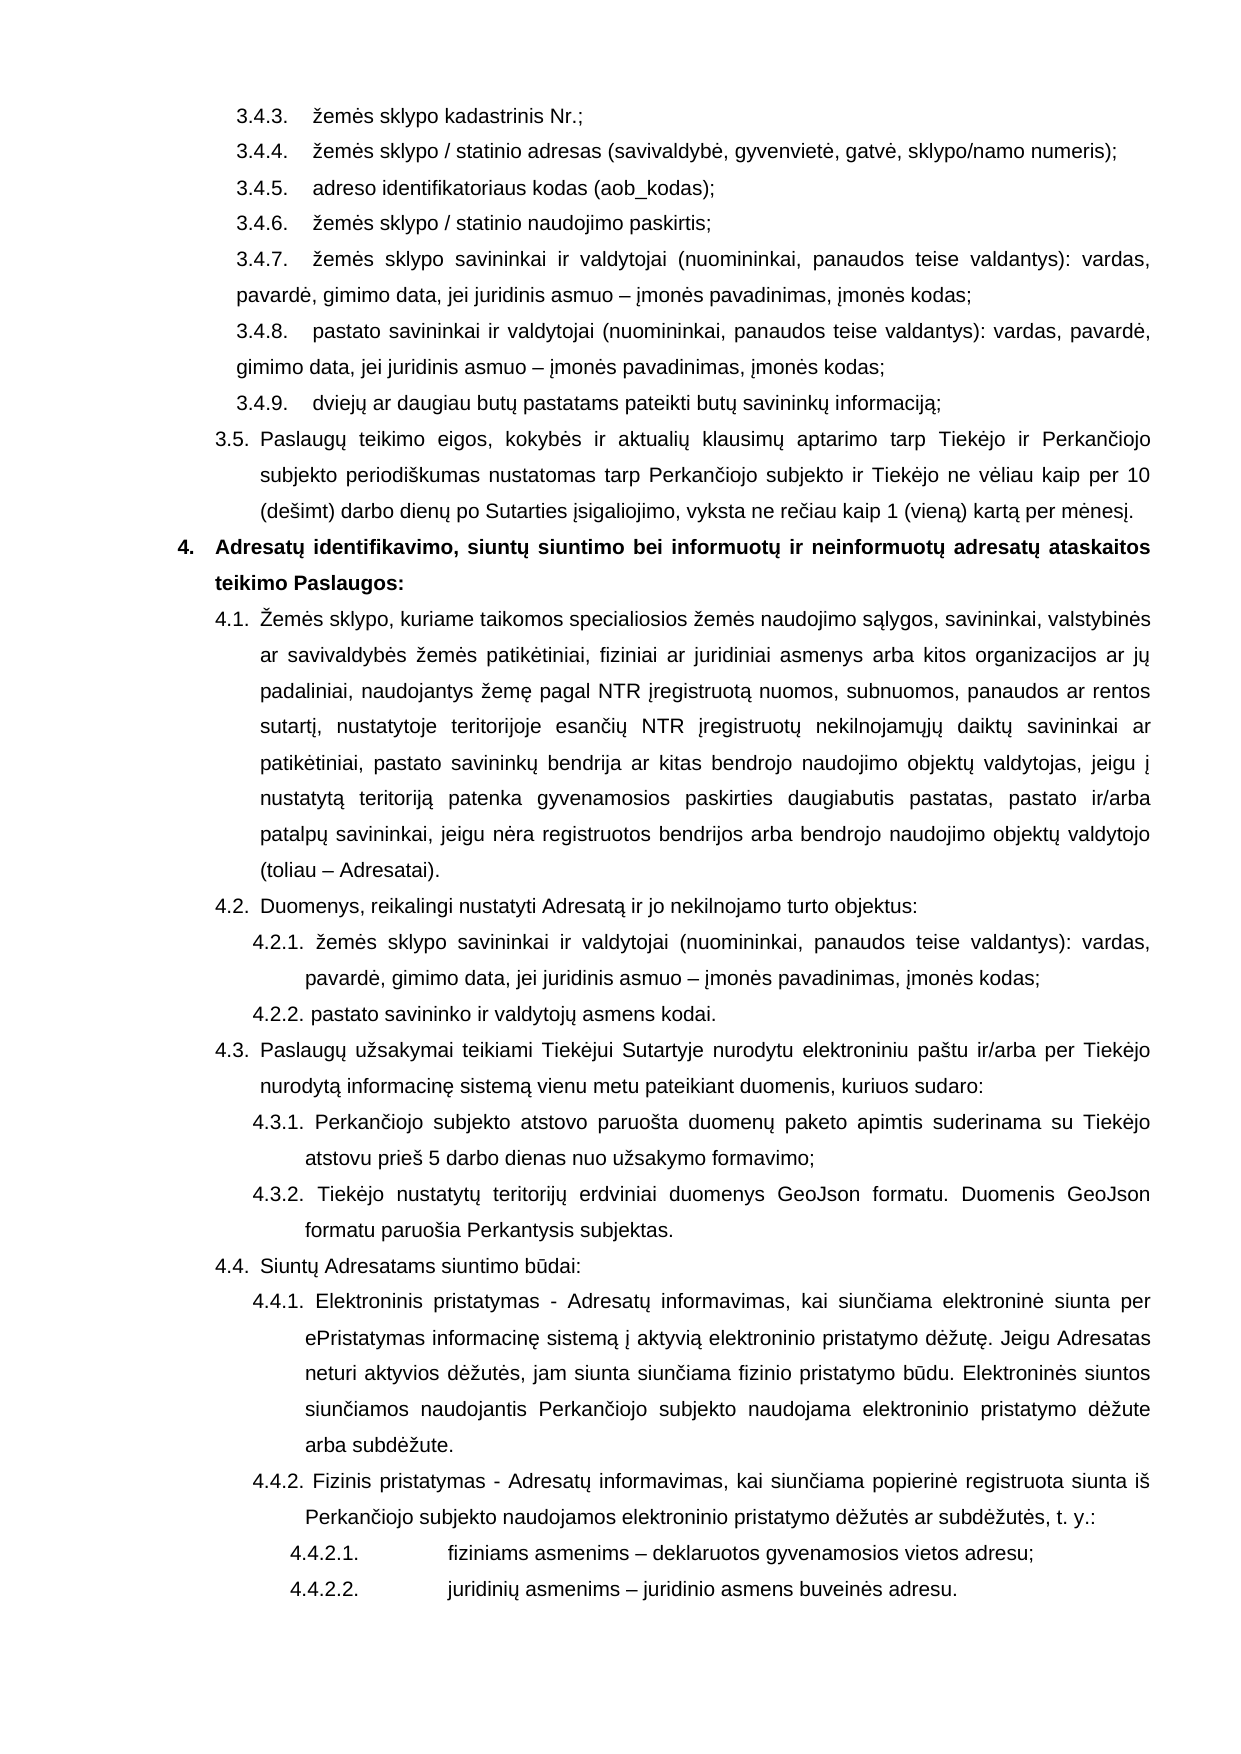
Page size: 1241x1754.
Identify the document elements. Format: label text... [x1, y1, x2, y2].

list žemės sklypo kadastrinis Nr.; [236, 103, 1152, 127]
list Adresatų identifikavimo, siuntų siuntimo bei informuotų ir neinformuotų adresatų ataskaitos teikimo Paslaugos: [177, 535, 1152, 594]
list adreso identifikatoriaus kodas (aob_kodas); [236, 175, 1152, 199]
list pastato savininkai ir valdytojai (nuomininkai, panaudos teise valdantys): vardas, pavardė, gimimo data, jei juridinis asmuo – įmonės pavadinimas, įmonės kodas; [236, 319, 1152, 379]
list Tiekėjo nustatytų teritorijų erdviniai duomenys GeoJson formatu. Duomenis GeoJson formatu paruošia Perkantysis subjektas. [252, 1182, 1152, 1241]
list fiziniams asmenims – deklaruotos gyvenamosios vietos adresu; [290, 1541, 1152, 1565]
list pastato savininko ir valdytojų asmens kodai. [252, 1002, 1152, 1026]
list žemės sklypo savininkai ir valdytojai (nuomininkai, panaudos teise valdantys): vardas, pavardė, gimimo data, jei juridinis asmuo – įmonės pavadinimas, įmonės kodas; [236, 247, 1152, 307]
list Siuntų Adresatams siuntimo būdai: [215, 1253, 1152, 1277]
list Paslaugų teikimo eigos, kokybės ir aktualių klausimų aptarimo tarp Tiekėjo ir Perkančiojo subjekto periodiškumas nustatomas tarp Perkančiojo subjekto ir Tiekėjo ne vėliau kaip per 10 (dešimt) darbo dienų po Sutarties įsigaliojimo, vyksta ne rečiau kaip 1 (vieną) kartą per mėnesį. [215, 427, 1152, 523]
list Paslaugų užsakymai teikiami Tiekėjui Sutartyje nurodytu elektroniniu paštu ir/arba per Tiekėjo nurodytą informacinę sistemą vienu metu pateikiant duomenis, kuriuos sudaro: [215, 1038, 1152, 1098]
list Duomenys, reikalingi nustatyti Adresatą ir jo nekilnojamo turto objektus: [215, 894, 1152, 918]
list žemės sklypo / statinio naudojimo paskirtis; [236, 211, 1152, 235]
list Fizinis pristatymas - Adresatų informavimas, kai siunčiama popierinė registruota siunta iš Perkančiojo subjekto naudojamos elektroninio pristatymo dėžutės ar subdėžutės, t. y.: [252, 1469, 1152, 1529]
list juridinių asmenims – juridinio asmens buveinės adresu. [290, 1577, 1152, 1601]
list Žemės sklypo, kuriame taikomos specialiosios žemės naudojimo sąlygos, savininkai, valstybinės ar savivaldybės žemės patikėtiniai, fiziniai ar juridiniai asmenys arba kitos organizacijos ar jų padaliniai, naudojantys žemę pagal NTR įregistruotą nuomos, subnuomos, panaudos ar rentos sutartį, nustatytoje teritorijoje esančių NTR įregistruotų nekilnojamųjų daiktų savininkai ar patikėtiniai, pastato savininkų bendrija ar kitas bendrojo naudojimo objektų valdytojas, jeigu į nustatytą teritoriją patenka gyvenamosios paskirties daugiabutis pastatas, pastato ir/arba patalpų savininkai, jeigu nėra registruotos bendrijos arba bendrojo naudojimo objektų valdytojo (toliau – Adresatai). [215, 607, 1152, 882]
list žemės sklypo savininkai ir valdytojai (nuomininkai, panaudos teise valdantys): vardas, pavardė, gimimo data, jei juridinis asmuo – įmonės pavadinimas, įmonės kodas; [252, 930, 1152, 990]
list Elektroninis pristatymas - Adresatų informavimas, kai siunčiama elektroninė siunta per ePristatymas informacinę sistemą į aktyvią elektroninio pristatymo dėžutę. Jeigu Adresatas neturi aktyvios dėžutės, jam siunta siunčiama fizinio pristatymo būdu. Elektroninės siuntos siunčiamos naudojantis Perkančiojo subjekto naudojama elektroninio pristatymo dėžute arba subdėžute. [252, 1289, 1152, 1457]
list dviejų ar daugiau butų pastatams pateikti butų savininkų informaciją; [236, 391, 1152, 415]
list žemės sklypo / statinio adresas (savivaldybė, gyvenvietė, gatvė, sklypo/namo numeris); [236, 139, 1152, 163]
list Perkančiojo subjekto atstovo paruošta duomenų paketo apimtis suderinama su Tiekėjo atstovu prieš 5 darbo dienas nuo užsakymo formavimo; [252, 1110, 1152, 1169]
